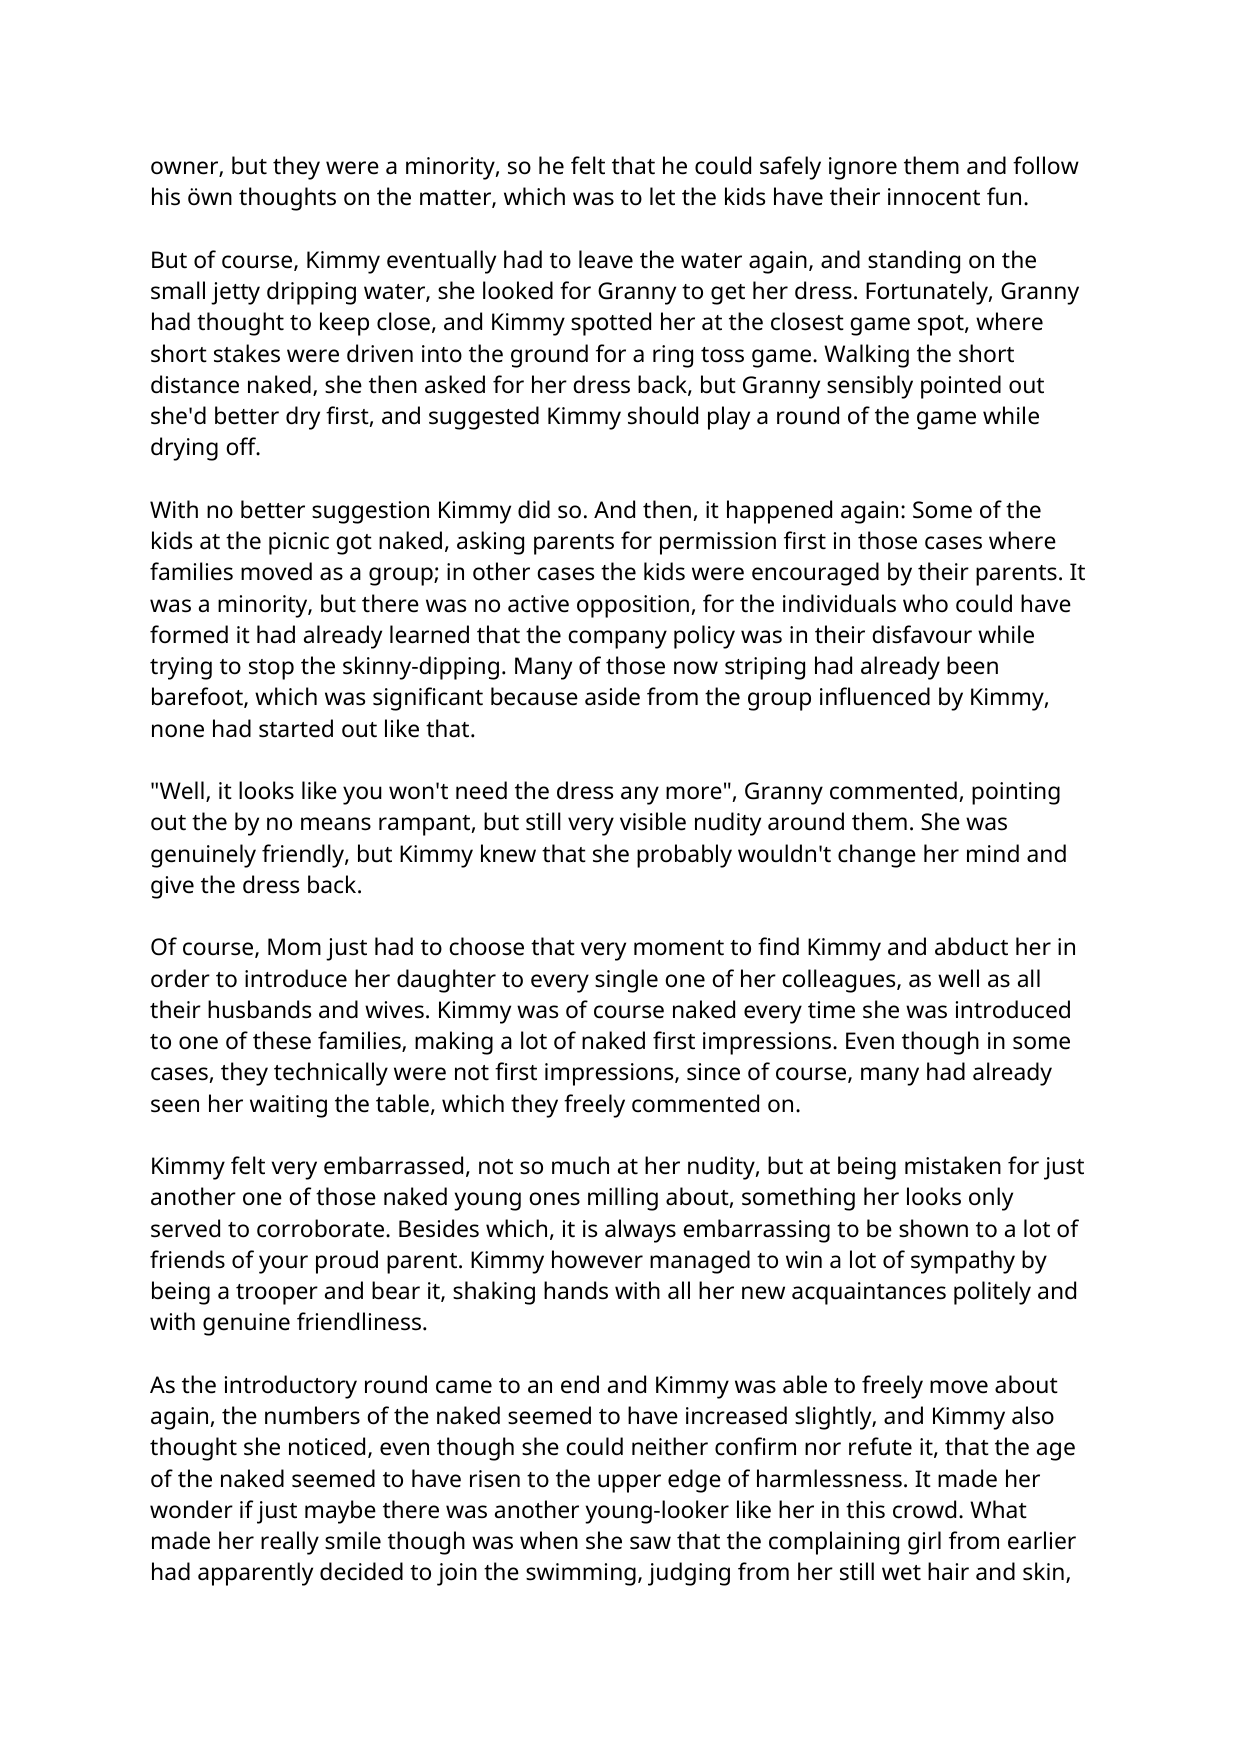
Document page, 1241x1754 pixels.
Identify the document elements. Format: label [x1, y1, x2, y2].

text [150, 150, 1090, 1587]
